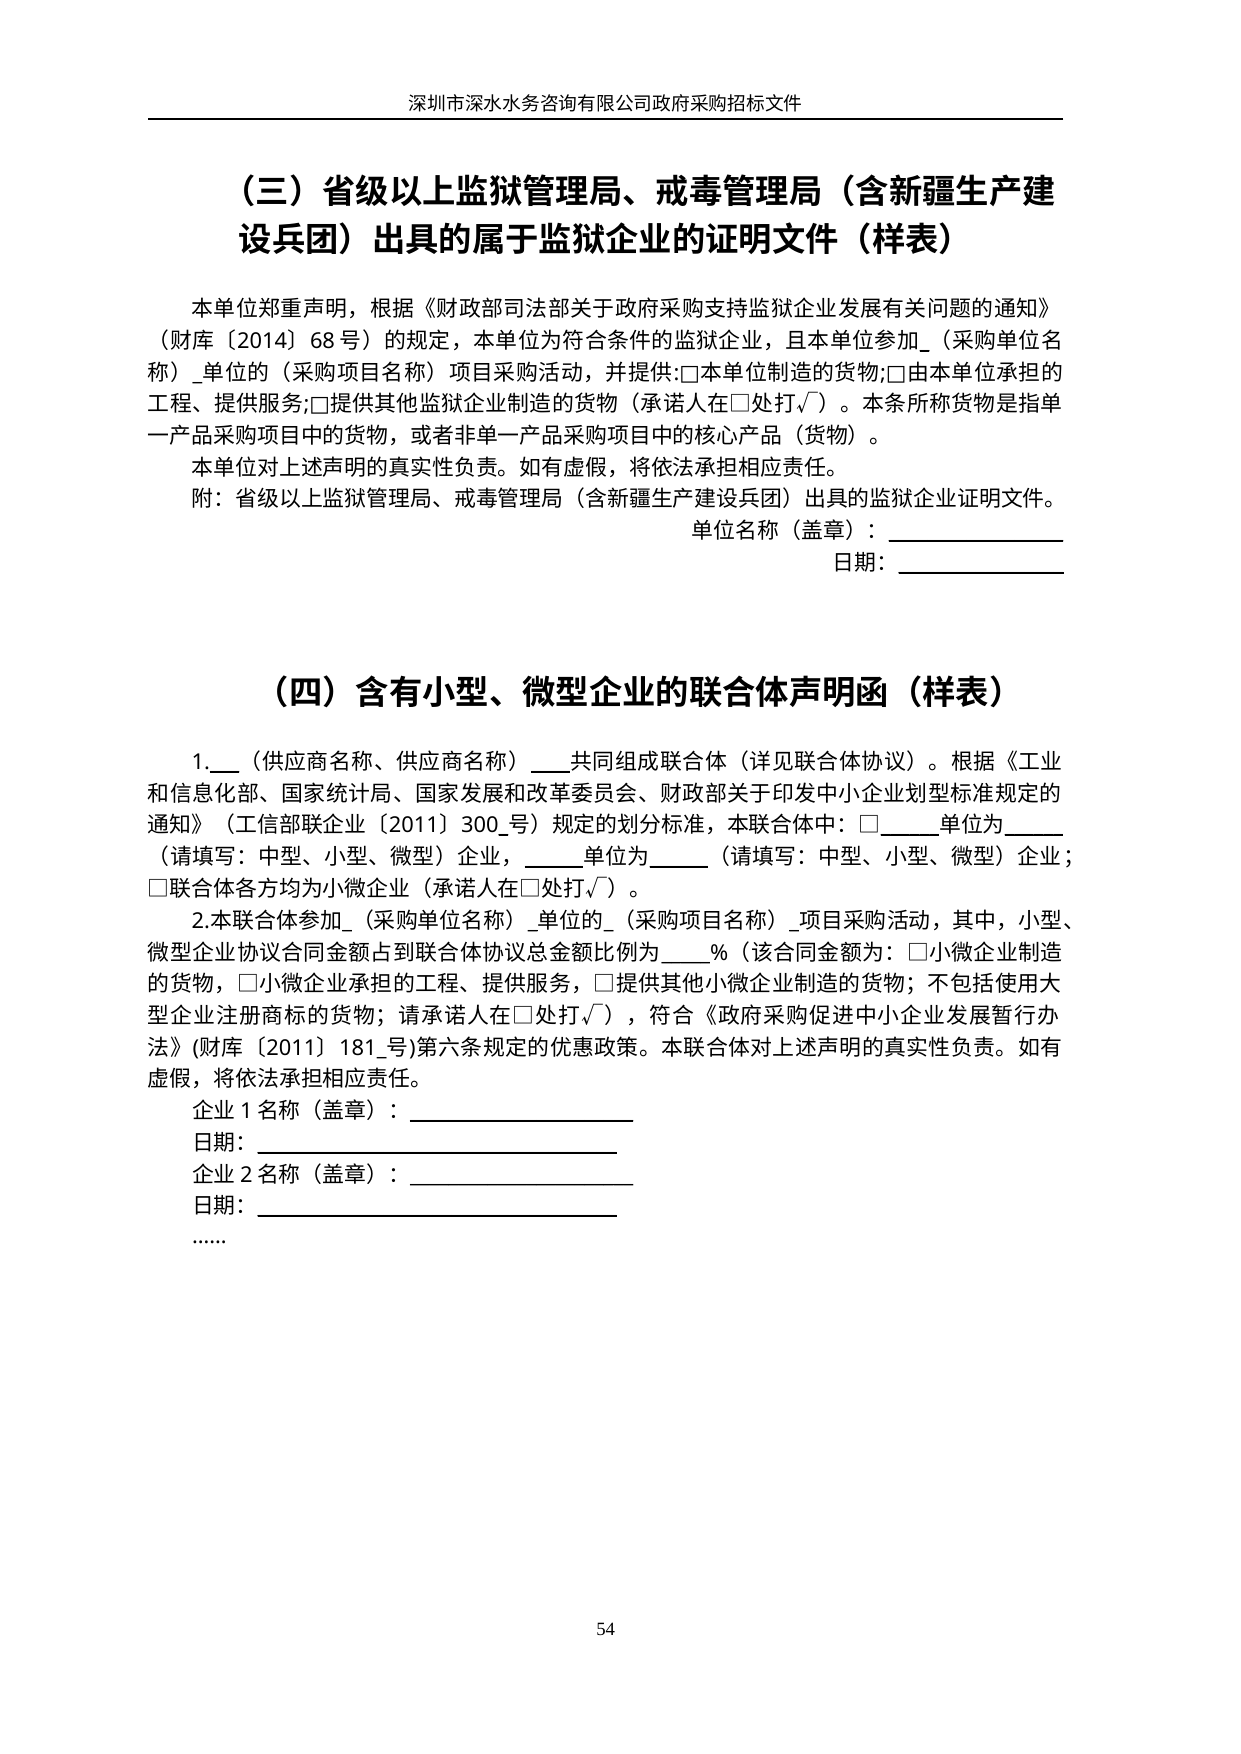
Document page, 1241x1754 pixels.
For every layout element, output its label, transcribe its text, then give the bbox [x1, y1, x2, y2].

text 日期：_________________ [148, 545, 1063, 577]
text 2.本联合体参加_（采购单位名称）_单位的_（采购项目名称）_项目采购活动，其中，小型、微型企业协议合同金额占到联合体协议总金额比例为_____%（该合同金额为：□小微企业制造的货物，□小微企业承担的工程、提供服务，□提供其他小微企业制造的货物；不包括使用大型企业注册商标的货物；请承诺人在□处打√），符合《政府采购促进中小企业发展暂行办法》(财库〔2011〕181_号)第六条规定的优惠政策。本联合体对上述声明的真实性负责。如有虚假，将依法承担相应责任。 [148, 903, 1063, 1093]
text …… [192, 1220, 1063, 1250]
text （三）省级以上监狱管理局、戒毒管理局（含新疆生产建设兵团）出具的属于监狱企业的证明文件（样表） [148, 165, 1063, 261]
text 企业2名称（盖章）：_______________________ [192, 1157, 1063, 1188]
text 日期：_____________________________________ [192, 1188, 1063, 1220]
text 日期：_____________________________________ [192, 1125, 1063, 1157]
text 1.___（供应商名称、供应商名称）____共同组成联合体（详见联合体协议）。根据《工业和信息化部、国家统计局、国家发展和改革委员会、财政部关于印发中小企业划型标准规定的通知》（工信部联企业〔2011〕300_号）规定的划分标准，本联合体中：□______单位为______（请填写：中型、小型、微型）企业，______单位为______（请填写：中型、小型、微型）企业；□联合体各方均为小微企业（承诺人在□处打√）。 [148, 744, 1063, 903]
text 企业1名称（盖章）：_______________________ [192, 1093, 1063, 1125]
text 本单位郑重声明，根据《财政部司法部关于政府采购支持监狱企业发展有关问题的通知》（财库〔2014〕68号）的规定，本单位为符合条件的监狱企业，且本单位参加_（采购单位名称）_单位的（采购项目名称）项目采购活动，并提供:□本单位制造的货物;□由本单位承担的工程、提供服务;□提供其他监狱企业制造的货物（承诺人在□处打√）。本条所称货物是指单一产品采购项目中的货物，或者非单一产品采购项目中的核心产品（货物）。 [148, 291, 1063, 450]
text （四）含有小型、微型企业的联合体声明函（样表） [148, 666, 1063, 714]
text 单位名称（盖章）：__________________ [148, 513, 1063, 545]
text 附：省级以上监狱管理局、戒毒管理局（含新疆生产建设兵团）出具的监狱企业证明文件。 [148, 481, 1063, 513]
text 本单位对上述声明的真实性负责。如有虚假，将依法承担相应责任。 [148, 450, 1063, 481]
